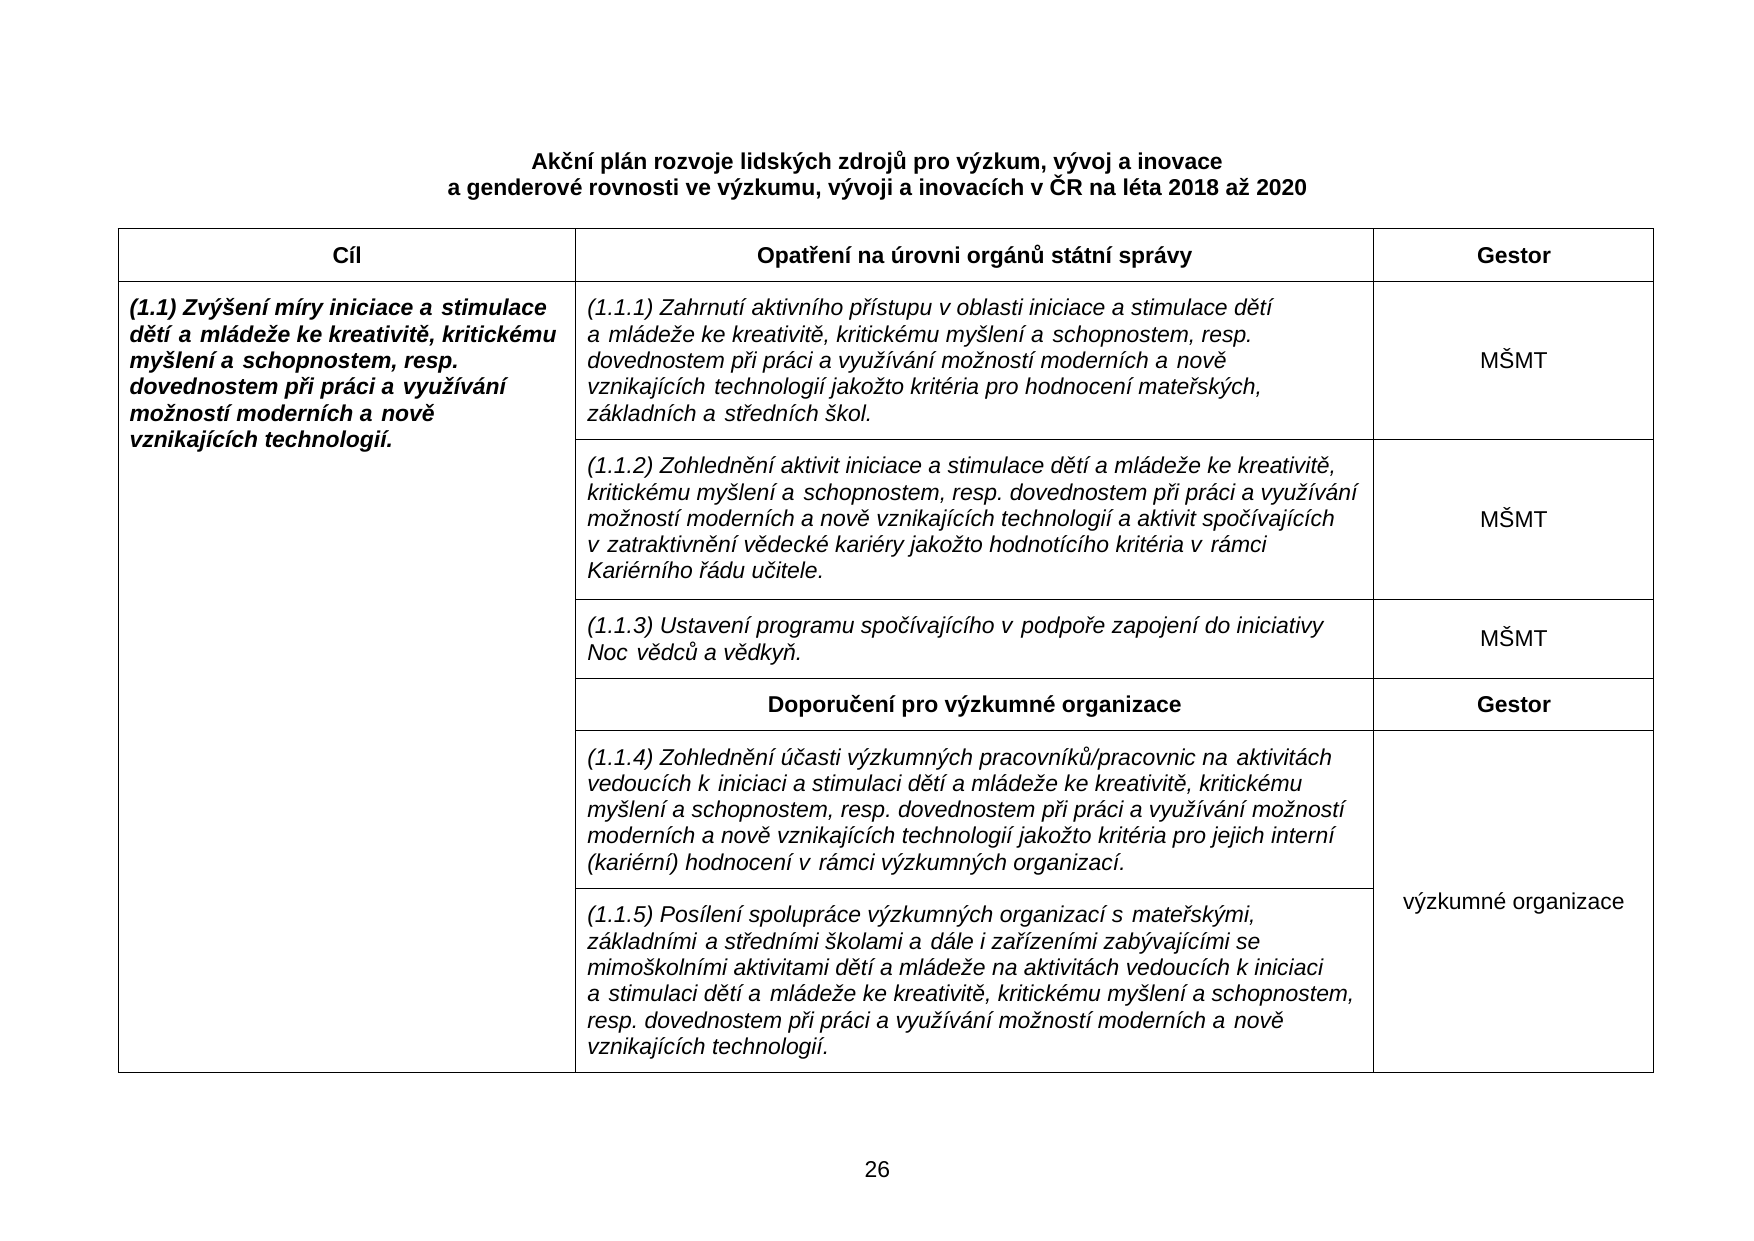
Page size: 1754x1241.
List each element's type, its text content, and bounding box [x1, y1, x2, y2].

table_cell Doporučení pro výzkumné organizace [576, 679, 1373, 730]
table_cell (1.1.1) Zahrnutí aktivního přístupu v oblasti iniciace a stimulace dětí a mládeže ke kreativitě, kritickému myšlení a schopnostem, resp. dovednostem při práci a využívání možností moderních a nově vznikajících technologií jakožto kritéria pro hodnocení mateřských, základních a středních škol. [576, 282, 1373, 438]
table_header Cíl [119, 229, 575, 281]
table_header Opatření na úrovni orgánů státní správy [576, 229, 1373, 281]
table_cell MŠMT [1374, 282, 1653, 438]
table_cell (1.1) Zvýšení míry iniciace a stimulace dětí a mládeže ke kreativitě, kritickému myšlení a schopnostem, resp. dovednostem při práci a využívání možností moderních a nově vznikajících technologií. [119, 282, 575, 1072]
table_cell MŠMT [1374, 440, 1653, 599]
table_header Gestor [1374, 229, 1653, 281]
table_cell MŠMT [1374, 600, 1653, 677]
table_cell výzkumné organizace [1374, 731, 1653, 1072]
table_cell (1.1.5) Posílení spolupráce výzkumných organizací s mateřskými, základními a středními školami a dále i zařízeními zabývajícími se mimoškolními aktivitami dětí a mládeže na aktivitách vedoucích k iniciaci a stimulaci dětí a mládeže ke kreativitě, kritickému myšlení a schopnostem, resp. dovednostem při práci a využívání možností moderních a nově vznikajících technologií. [576, 889, 1373, 1072]
table_cell (1.1.3) Ustavení programu spočívajícího v podpoře zapojení do iniciativy Noc vědců a vědkyň. [576, 600, 1373, 677]
table_cell Gestor [1374, 679, 1653, 730]
text a genderové rovnosti ve výzkumu, vývoji a inovacích v ČR na léta 2018 až 2020 [148, 174, 1606, 200]
table_cell (1.1.2) Zohlednění aktivit iniciace a stimulace dětí a mládeže ke kreativitě, kritickému myšlení a schopnostem, resp. dovednostem při práci a využívání možností moderních a nově vznikajících technologií a aktivit spočívajících v zatraktivnění vědecké kariéry jakožto hodnotícího kritéria v rámci Kariérního řádu učitele. [576, 440, 1373, 599]
text Akční plán rozvoje lidských zdrojů pro výzkum, vývoj a inovace [148, 148, 1606, 174]
table_cell (1.1.4) Zohlednění účasti výzkumných pracovníků/pracovnic na aktivitách vedoucích k iniciaci a stimulaci dětí a mládeže ke kreativitě, kritickému myšlení a schopnostem, resp. dovednostem při práci a využívání možností moderních a nově vznikajících technologií jakožto kritéria pro jejich interní (kariérní) hodnocení v rámci výzkumných organizací. [576, 731, 1373, 888]
